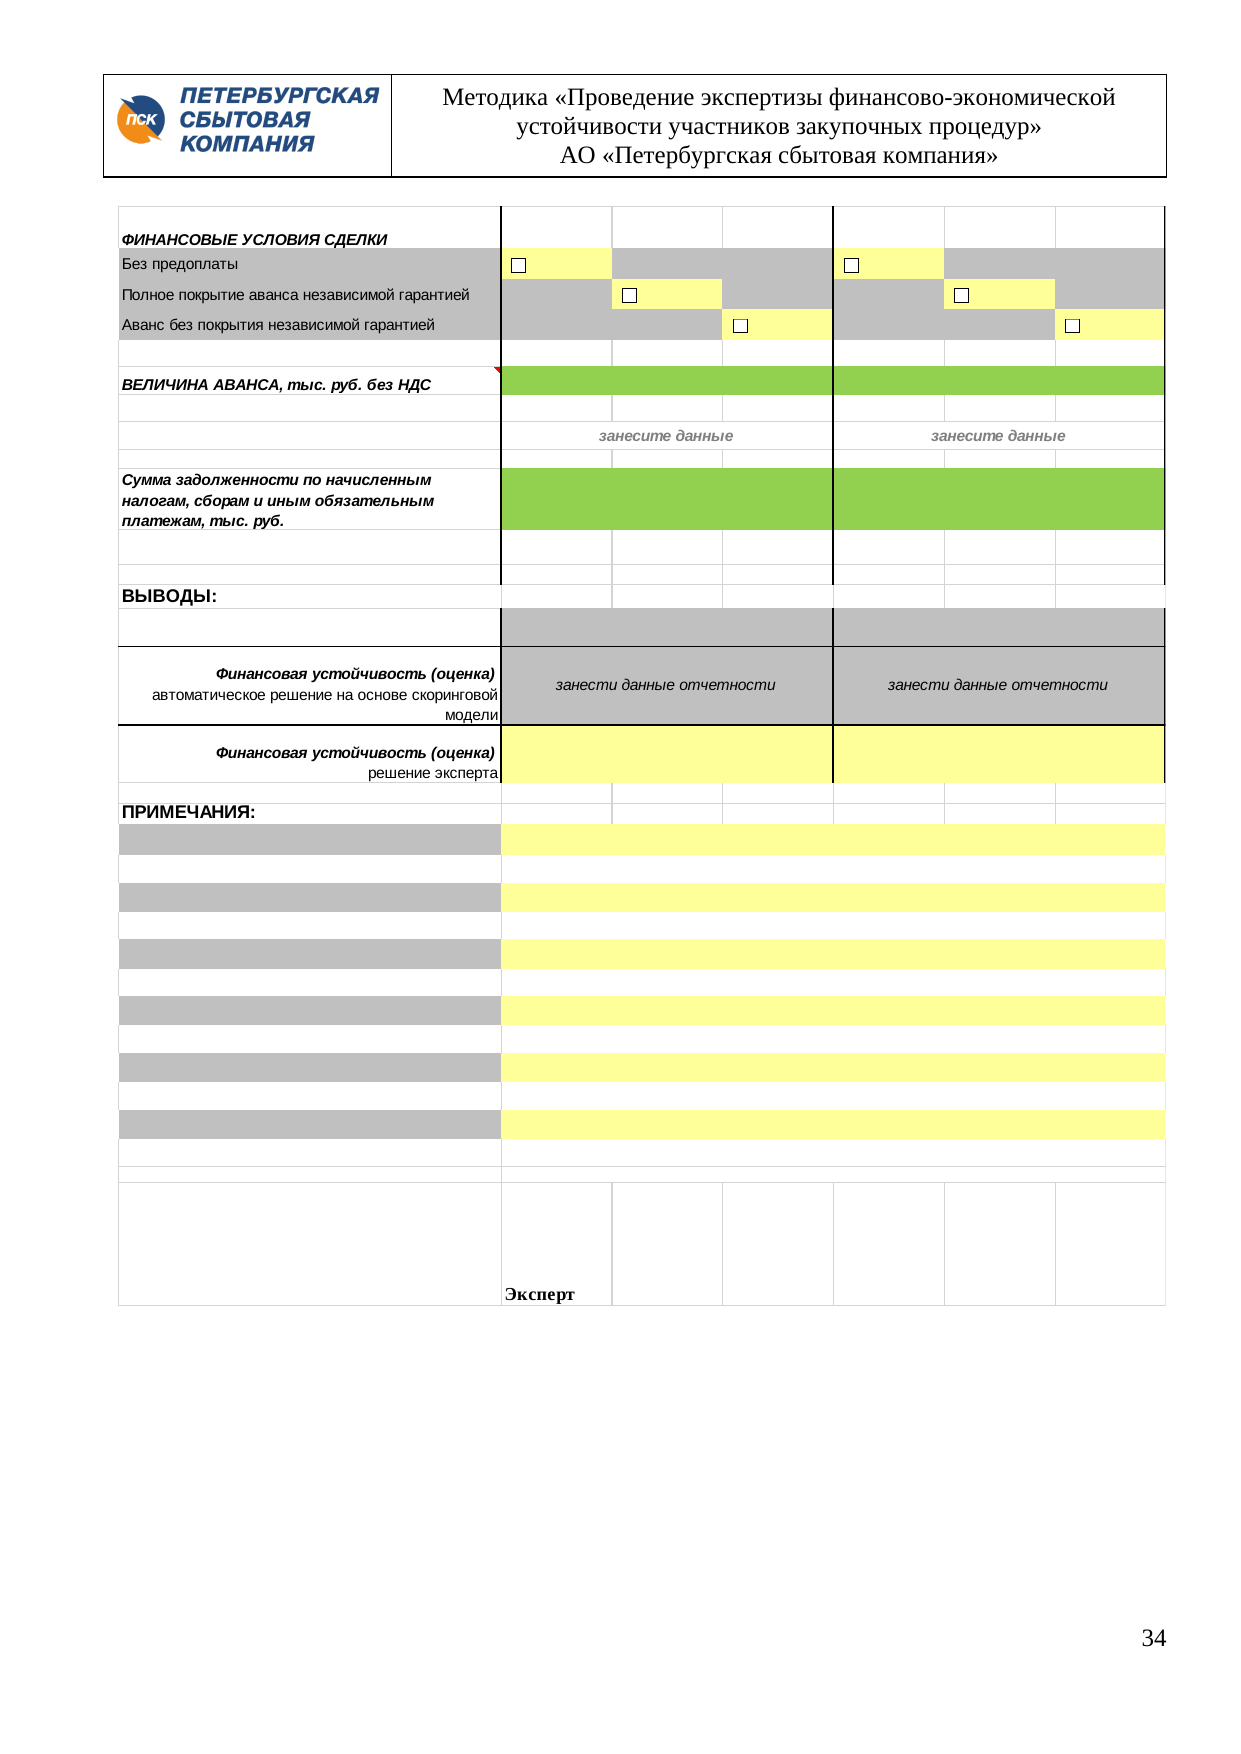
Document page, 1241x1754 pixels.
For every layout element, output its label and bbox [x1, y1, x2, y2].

picture [115, 87, 380, 152]
